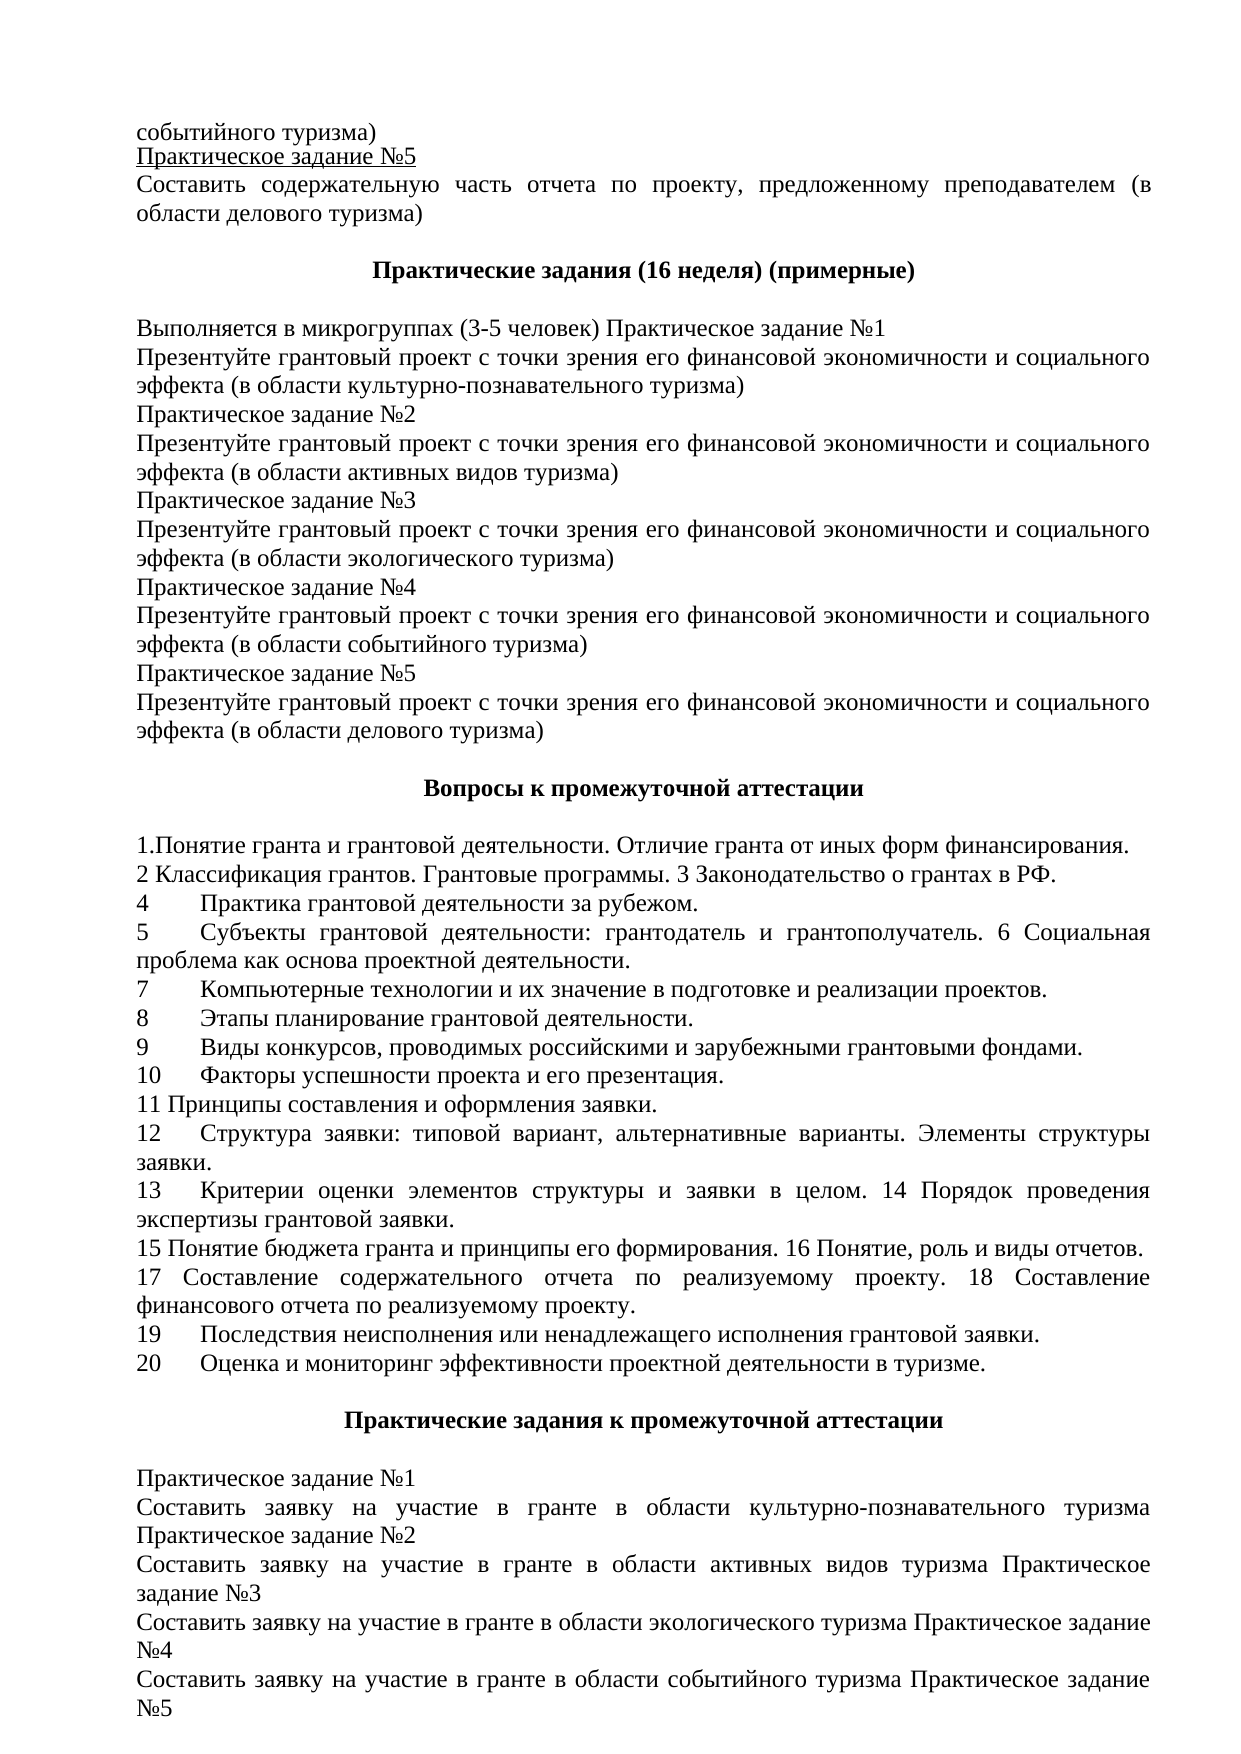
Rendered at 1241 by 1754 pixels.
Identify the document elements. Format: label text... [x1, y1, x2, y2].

text 17 Составление содержательного отчета по реализуемому проекту. 18 Составление финансового отчета по реализуемому проекту. [136, 1262, 1151, 1319]
text 7 Компьютерные технологии и их значение в подготовке и реализации проектов. [136, 974, 1151, 1003]
text Практическое задание №1 [136, 1463, 1151, 1492]
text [136, 117, 1173, 145]
text 10 Факторы успешности проекта и его презентация. [136, 1060, 1151, 1089]
text Вопросы к промежуточной аттестации [136, 773, 1151, 802]
text 13 Критерии оценки элементов структуры и заявки в целом. 14 Порядок проведения экспертизы грантовой заявки. [136, 1175, 1151, 1233]
text Практические задания (16 неделя) (примерные) [136, 255, 1151, 284]
text Презентуйте грантовый проект с точки зрения его финансовой экономичности и социального эффекта (в области активных видов туризма) [136, 428, 1151, 485]
text 12 Структура заявки: типовой вариант, альтернативные варианты. Элементы структуры заявки. [136, 1118, 1151, 1175]
text Презентуйте грантовый проект с точки зрения его финансовой экономичности и социального эффекта (в области событийного туризма) [136, 600, 1151, 658]
text 19 Последствия неисполнения или ненадлежащего исполнения грантовой заявки. [136, 1319, 1151, 1348]
text 5 Субъекты грантовой деятельности: грантодатель и грантополучатель. 6 Социальная проблема как основа проектной деятельности. [136, 917, 1151, 974]
text Практическое задание №5 [136, 145, 1184, 169]
text Выполняется в микрогруппах (3-5 человек) Практическое задание №1 [136, 313, 1151, 342]
text Составить содержательную часть отчета по проекту, предложенному преподавателем (в области делового туризма) [136, 169, 1151, 227]
text 4 Практика грантовой деятельности за рубежом. [136, 888, 1151, 917]
text Составить заявку на участие в гранте в области событийного туризма Практическое задание №5 [136, 1664, 1151, 1722]
text 11 Принципы составления и оформления заявки. [136, 1089, 1151, 1118]
text 8 Этапы планирование грантовой деятельности. [136, 1003, 1151, 1032]
text 9 Виды конкурсов, проводимых российскими и зарубежными грантовыми фондами. [136, 1032, 1151, 1060]
text 2 Классификация грантов. Грантовые программы. 3 Законодательство о грантах в РФ. [136, 859, 1151, 888]
text Практическое задание №4 [136, 572, 1151, 600]
text 20 Оценка и мониторинг эффективности проектной деятельности в туризме. [136, 1348, 1151, 1377]
text Составить заявку на участие в гранте в области активных видов туризма Практическое задание №3 [136, 1549, 1151, 1607]
text Практические задания к промежуточной аттестации [136, 1405, 1151, 1434]
text Презентуйте грантовый проект с точки зрения его финансовой экономичности и социального эффекта (в области экологического туризма) [136, 514, 1151, 572]
text Практическое задание №3 [136, 485, 1151, 514]
text 1.Понятие гранта и грантовой деятельности. Отличие гранта от иных форм финансирования. [136, 830, 1151, 859]
text Практическое задание №5 [136, 658, 1151, 687]
text Практическое задание №2 [136, 399, 1151, 428]
text 15 Понятие бюджета гранта и принципы его формирования. 16 Понятие, роль и виды отчетов. [136, 1233, 1151, 1262]
text Составить заявку на участие в гранте в области культурно-познавательного туризма Практическое задание №2 [136, 1492, 1151, 1549]
text Презентуйте грантовый проект с точки зрения его финансовой экономичности и социального эффекта (в области делового туризма) [136, 687, 1151, 744]
text Презентуйте грантовый проект с точки зрения его финансовой экономичности и социального эффекта (в области культурно-познавательного туризма) [136, 342, 1151, 399]
text Составить заявку на участие в гранте в области экологического туризма Практическое задание №4 [136, 1607, 1151, 1664]
